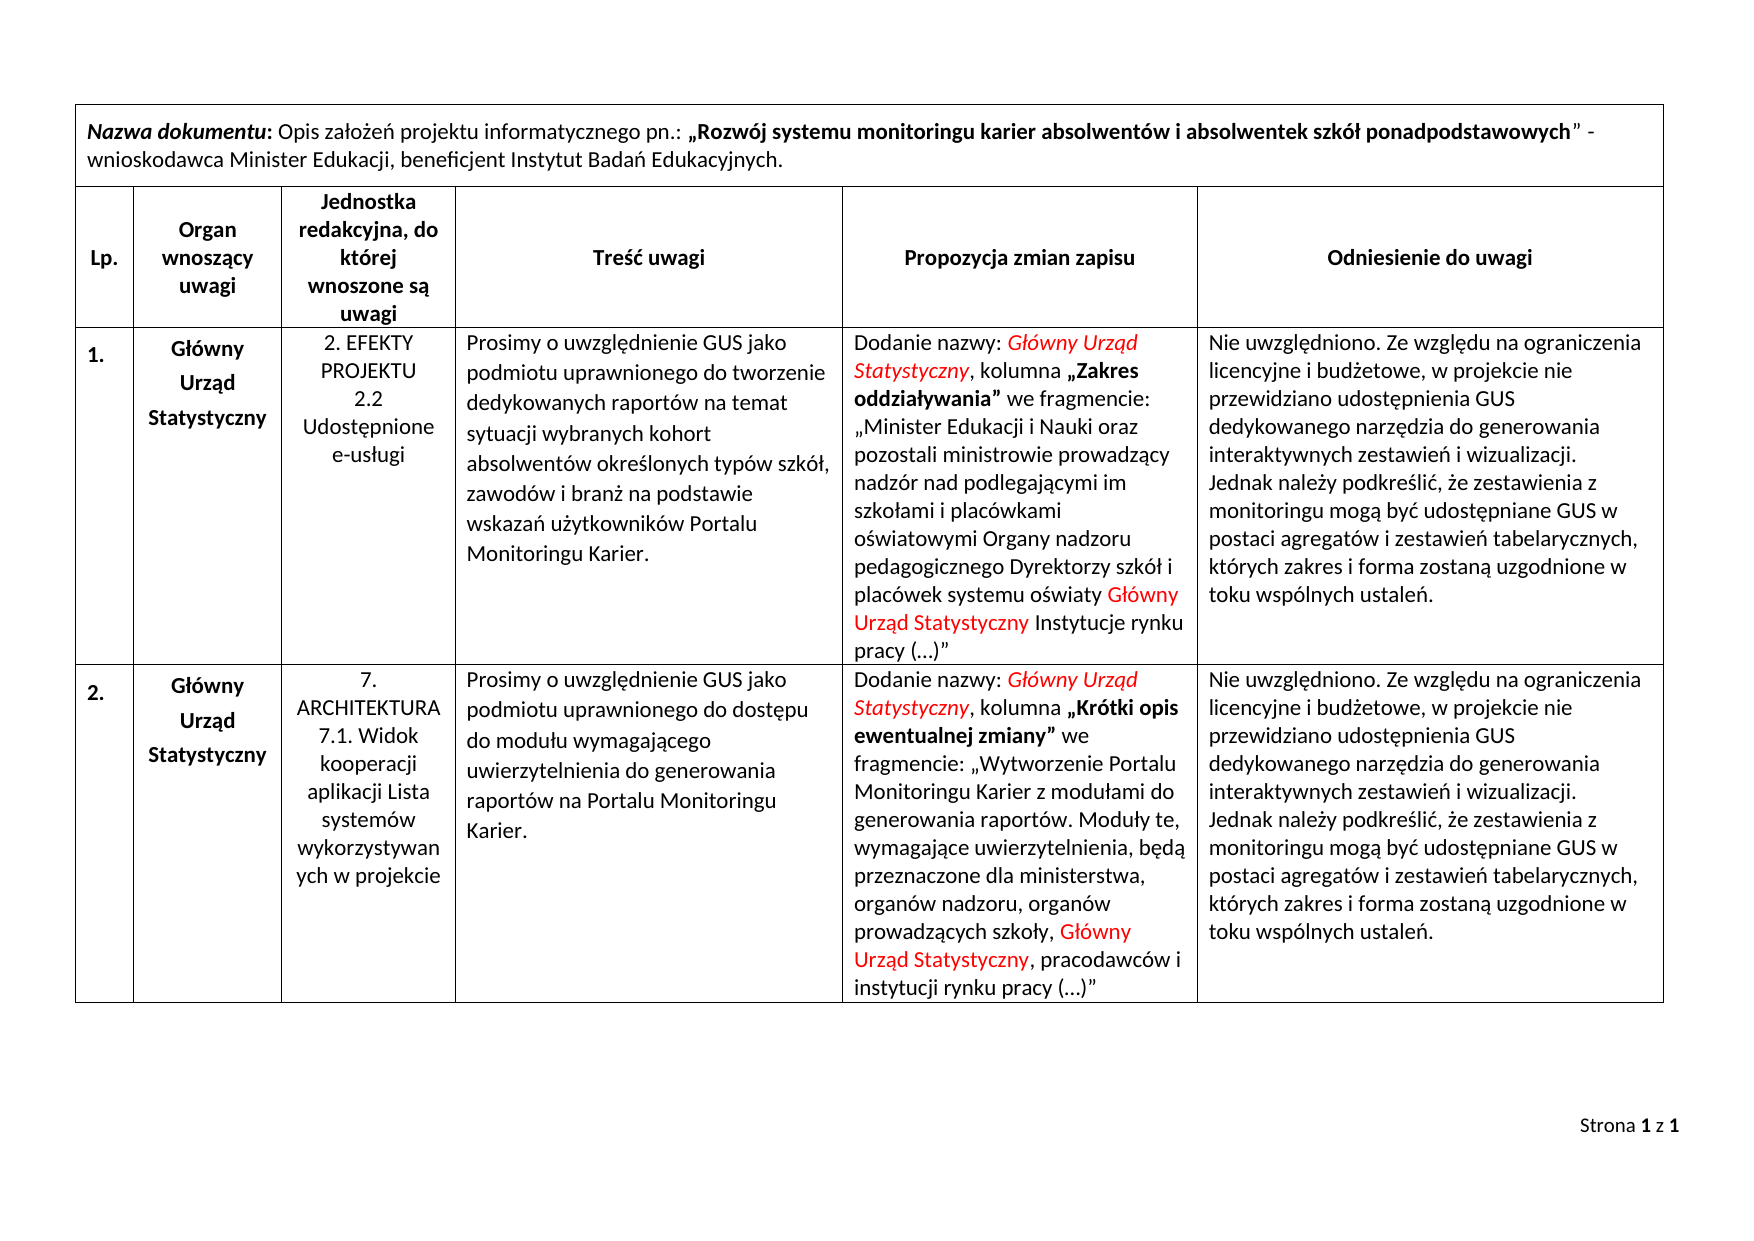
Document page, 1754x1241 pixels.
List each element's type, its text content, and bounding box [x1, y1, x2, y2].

table_cell Nie uwzględniono. Ze względu na ograniczenia licencyjne i budżetowe, w projekcie nie przewidziano udostępnienia GUS dedykowanego narzędzia do generowania interaktywnych zestawień i wizualizacji. Jednak należy podkreślić, że zestawienia z monitoringu mogą być udostępniane GUS w postaci agregatów i zestawień tabelarycznych, których zakres i forma zostaną uzgodnione w toku wspólnych ustaleń. [1198, 665, 1663, 1002]
table_cell Dodanie nazwy: Główny Urząd Statystyczny, kolumna „Zakres oddziaływania” we fragmencie: „Minister Edukacji i Nauki oraz pozostali ministrowie prowadzący nadzór nad podlegającymi im szkołami i placówkami oświatowymi Organy nadzoru pedagogicznego Dyrektorzy szkół i placówek systemu oświaty Główny Urząd Statystyczny Instytucje rynku pracy (…)” [843, 328, 1197, 664]
table_cell 2. EFEKTY PROJEKTU 2.2 Udostępnione e-usługi [282, 328, 455, 664]
table_cell Jednostka redakcyjna, do której wnoszone są uwagi [282, 187, 455, 327]
table_cell Główny Urząd Statystyczny [134, 328, 281, 664]
table_cell Odniesienie do uwagi [1198, 187, 1663, 327]
table_header Nazwa dokumentu: Opis założeń projektu informatycznego pn.: „Rozwój systemu monitoringu karier absolwentów i absolwentek szkół ponadpodstawowych” - wnioskodawca Minister Edukacji, beneficjent Instytut Badań Edukacyjnych. [76, 105, 1663, 186]
table_cell Prosimy o uwzględnienie GUS jako podmiotu uprawnionego do tworzenie dedykowanych raportów na temat sytuacji wybranych kohort absolwentów określonych typów szkół, zawodów i branż na podstawie wskazań użytkowników Portalu Monitoringu Karier. [456, 328, 842, 664]
table_cell 7. ARCHITEKTURA 7.1. Widok kooperacji aplikacji Lista systemów wykorzystywanych w projekcie [282, 665, 455, 1002]
table_cell Prosimy o uwzględnienie GUS jako podmiotu uprawnionego do dostępu do modułu wymagającego uwierzytelnienia do generowania raportów na Portalu Monitoringu Karier. [456, 665, 842, 1002]
table_cell [76, 328, 133, 664]
table_cell Propozycja zmian zapisu [843, 187, 1197, 327]
table_cell Lp. [76, 187, 133, 327]
table_cell Nie uwzględniono. Ze względu na ograniczenia licencyjne i budżetowe, w projekcie nie przewidziano udostępnienia GUS dedykowanego narzędzia do generowania interaktywnych zestawień i wizualizacji. Jednak należy podkreślić, że zestawienia z monitoringu mogą być udostępniane GUS w postaci agregatów i zestawień tabelarycznych, których zakres i forma zostaną uzgodnione w toku wspólnych ustaleń. [1198, 328, 1663, 664]
table_cell Treść uwagi [456, 187, 842, 327]
table_cell [76, 665, 133, 1002]
table_cell Główny Urząd Statystyczny [134, 665, 281, 1002]
table_cell Organ wnoszący uwagi [134, 187, 281, 327]
table_cell Dodanie nazwy: Główny Urząd Statystyczny, kolumna „Krótki opis ewentualnej zmiany” we fragmencie: „Wytworzenie Portalu Monitoringu Karier z modułami do generowania raportów. Moduły te, wymagające uwierzytelnienia, będą przeznaczone dla ministerstwa, organów nadzoru, organów prowadzących szkoły, Główny Urząd Statystyczny, pracodawców i instytucji rynku pracy (…)” [843, 665, 1197, 1002]
